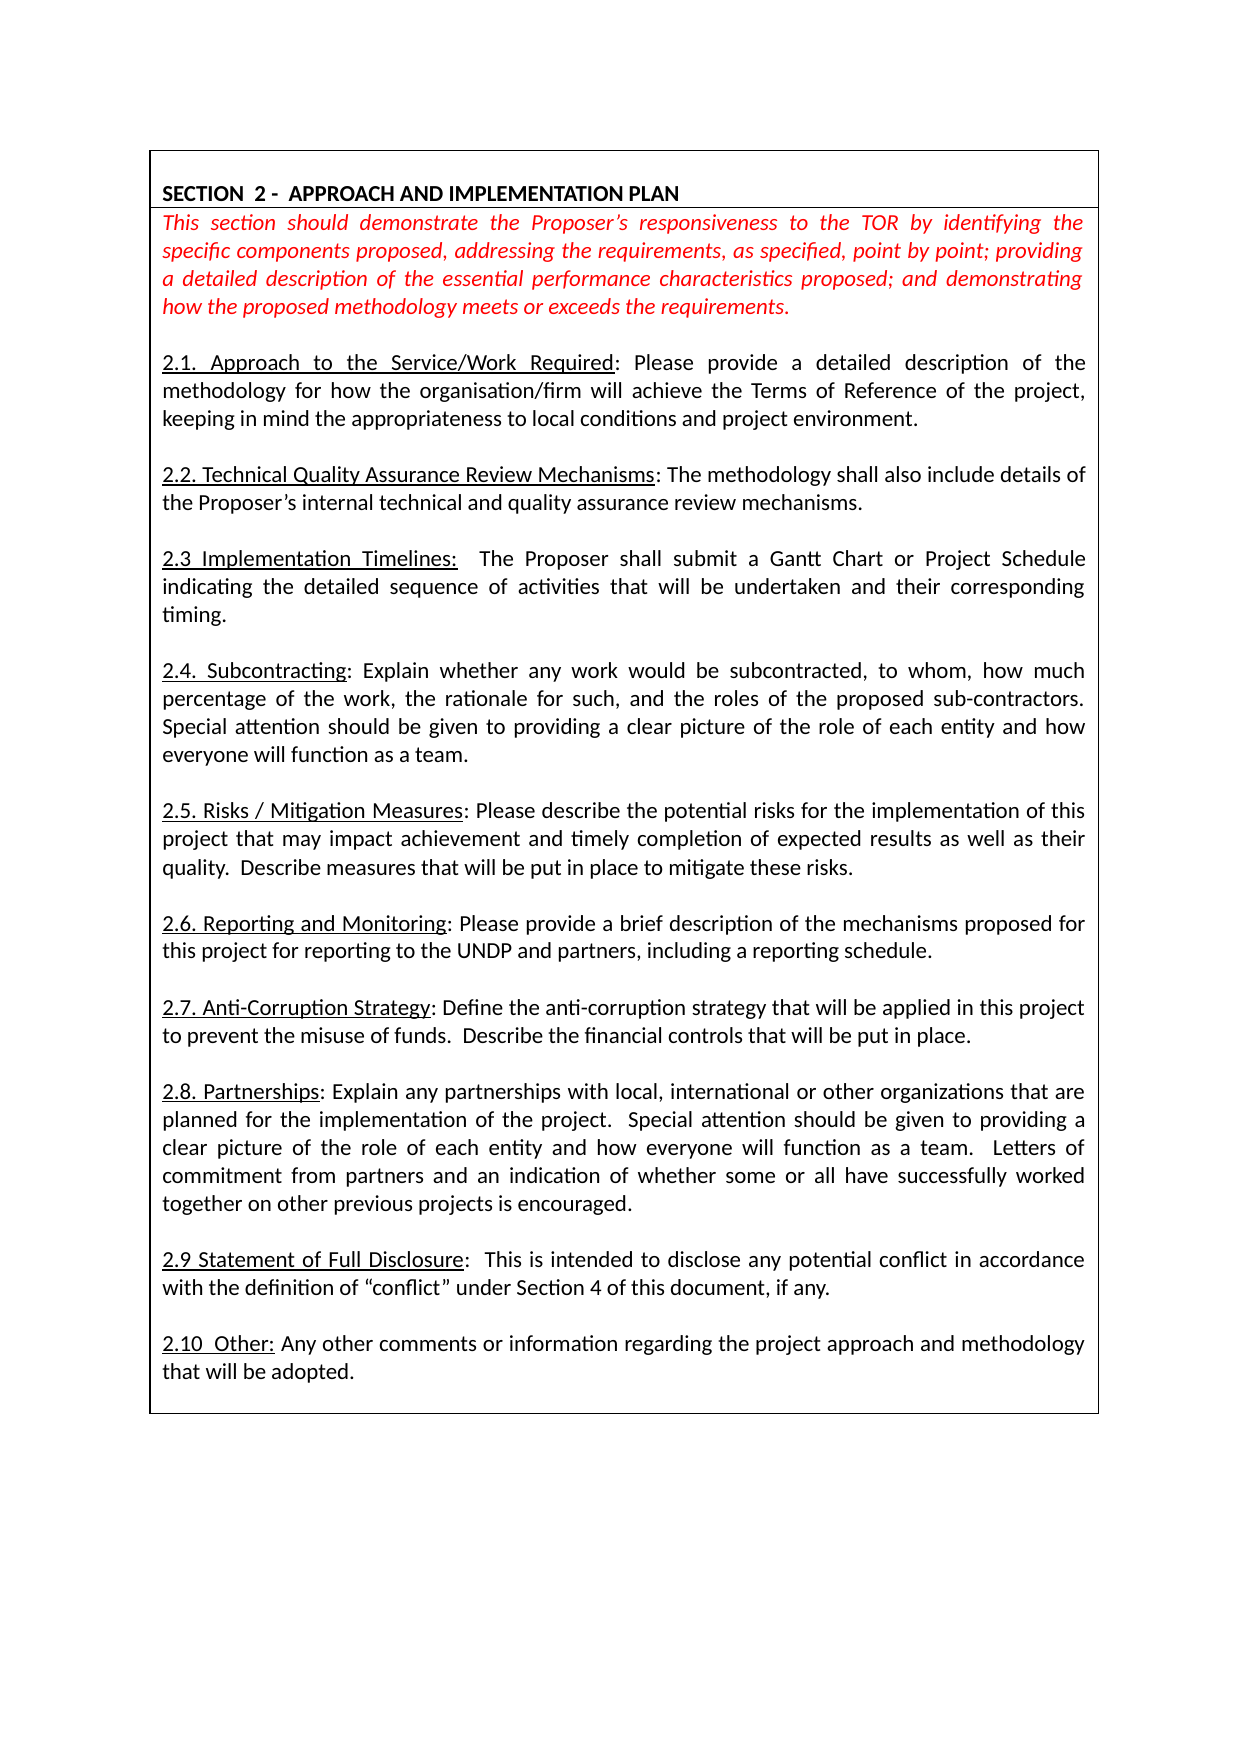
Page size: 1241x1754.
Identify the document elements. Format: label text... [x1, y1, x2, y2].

table_cell This section should demonstrate the Proposer’s responsiveness to the TOR by identifying the specific components proposed, addressing the requirements, as specified, point by point; providing a detailed description of the essential performance characteristics proposed; and demonstrating how the proposed methodology meets or exceeds the requirements. 2.1. Approach to the Service/Work Required: Please provide a detailed description of the methodology for how the organisation/firm will achieve the Terms of Reference of the project, keeping in mind the appropriateness to local conditions and project environment. 2.2. Technical Quality Assurance Review Mechanisms: The methodology shall also include details of the Proposer’s internal technical and quality assurance review mechanisms. 2.3 Implementation Timelines: The Proposer shall submit a Gantt Chart or Project Schedule indicating the detailed sequence of activities that will be undertaken and their corresponding timing. 2.4. Subcontracting: Explain whether any work would be subcontracted, to whom, how much percentage of the work, the rationale for such, and the roles of the proposed sub-contractors. Special attention should be given to providing a clear picture of the role of each entity and how everyone will function as a team. 2.5. Risks / Mitigation Measures: Please describe the potential risks for the implementation of this project that may impact achievement and timely completion of expected results as well as their quality. Describe measures that will be put in place to mitigate these risks. 2.6. Reporting and Monitoring: Please provide a brief description of the mechanisms proposed for this project for reporting to the UNDP and partners, including a reporting schedule. 2.7. Anti-Corruption Strategy: Define the anti-corruption strategy that will be applied in this project to prevent the misuse of funds. Describe the financial controls that will be put in place. 2.8. Partnerships: Explain any partnerships with local, international or other organizations that are planned for the implementation of the project. Special attention should be given to providing a clear picture of the role of each entity and how everyone will function as a team. Letters of commitment from partners and an indication of whether some or all have successfully worked together on other previous projects is encouraged. 2.9 Statement of Full Disclosure: This is intended to disclose any potential conflict in accordance with the definition of “conflict” under Section 4 of this document, if any. 2.10 Other: Any other comments or information regarding the project approach and methodology that will be adopted. [151, 208, 1098, 1413]
table_header SECTION 2 - APPROACH AND IMPLEMENTATION PLAN [151, 151, 1098, 207]
